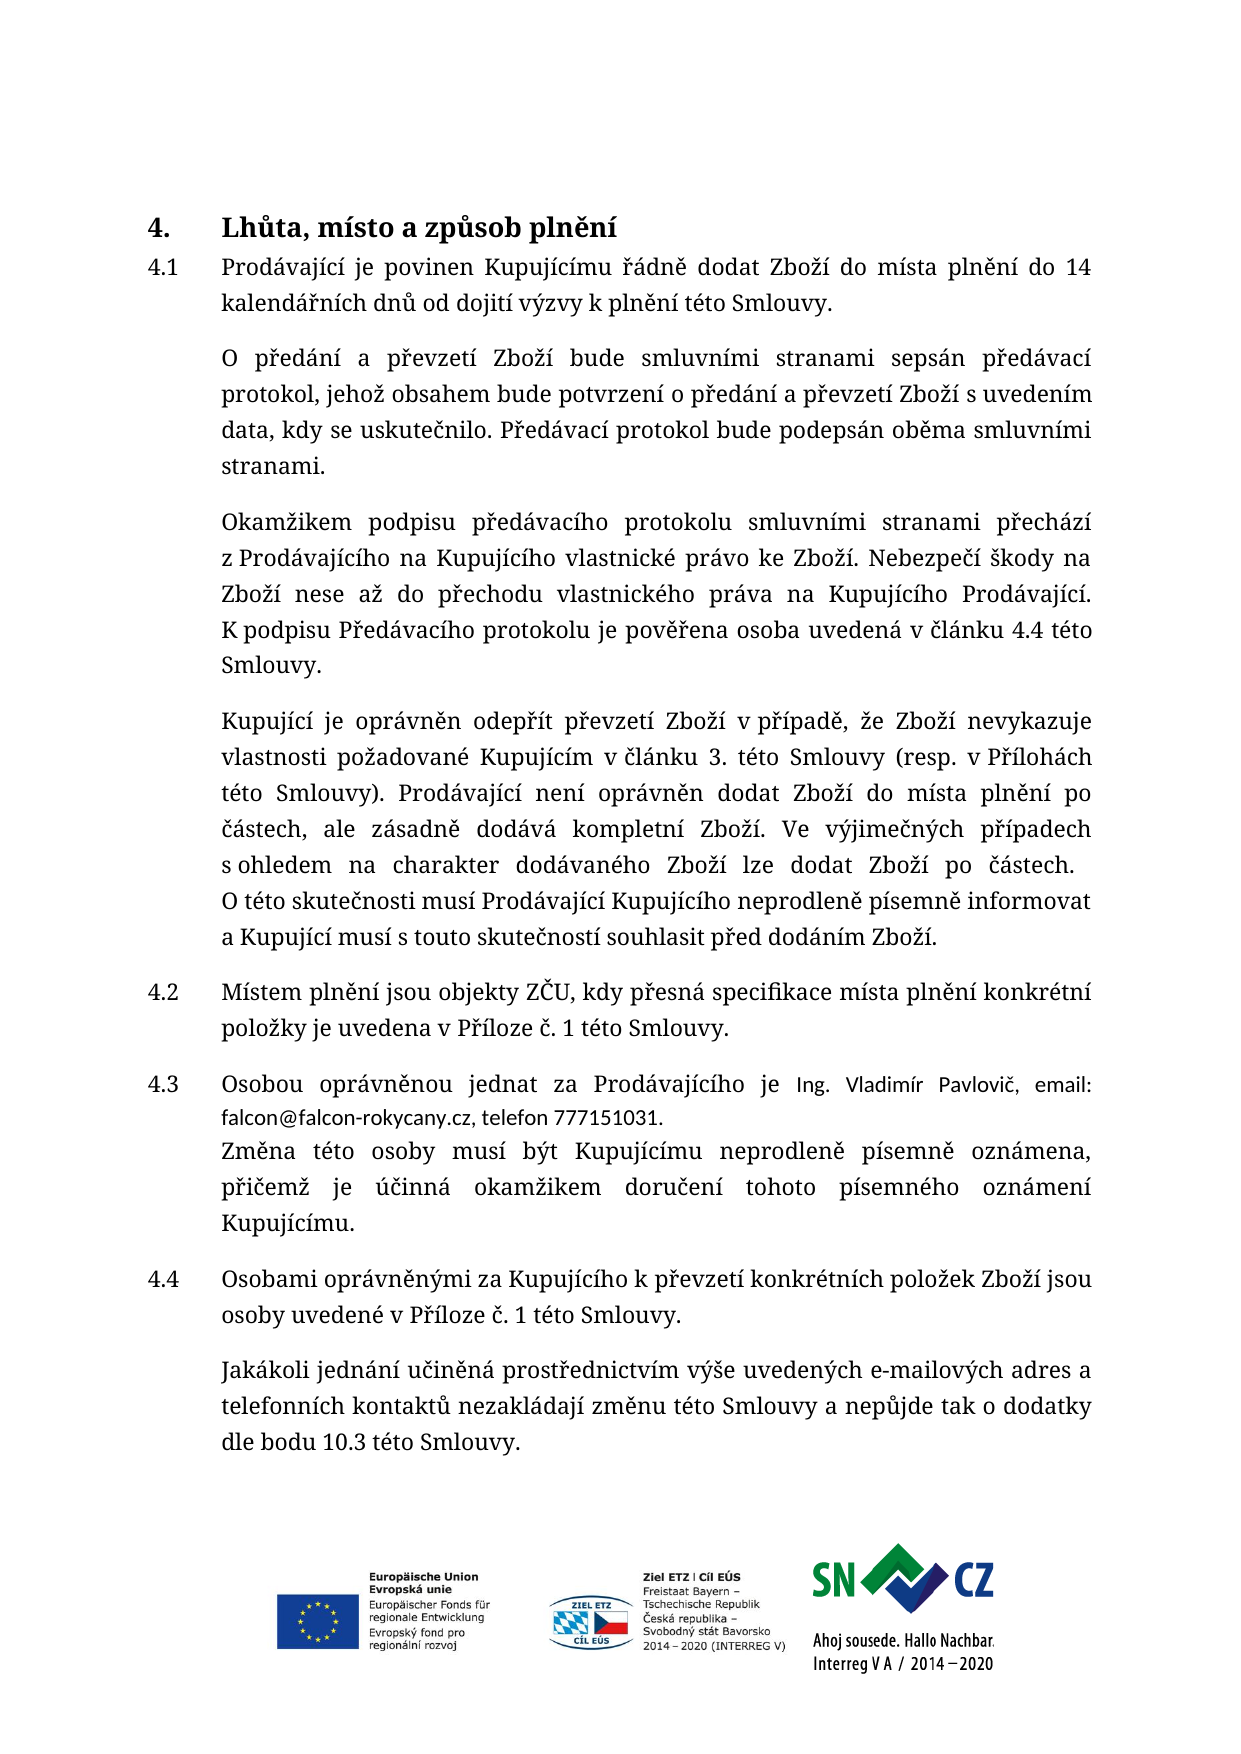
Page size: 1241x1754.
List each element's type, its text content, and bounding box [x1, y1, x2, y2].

text 4.4 Osobami oprávněnými za Kupujícího k převzetí konkrétních položek Zboží jsou osoby uvedené v Příloze č. 1 této Smlouvy. [148, 1263, 1093, 1330]
picture [246, 1543, 994, 1681]
text O předání a převzetí Zboží bude smluvními stranami sepsán předávací protokol, jehož obsahem bude potvrzení o předání a převzetí Zboží s uvedením data, kdy se uskutečnilo. Předávací protokol bude podepsán oběma smluvními stranami. [221, 342, 1093, 481]
text Kupující je oprávněn odepřít převzetí Zboží v případě, že Zboží nevykazuje vlastnosti požadované Kupujícím v článku 3. této Smlouvy (resp. v Přílohách této Smlouvy). Prodávající není oprávněn dodat Zboží do místa plnění po částech, ale zásadně dodává kompletní Zboží. Ve výjimečných případech s ohledem na charakter dodávaného Zboží lze dodat Zboží po částech. O této skutečnosti musí Prodávající Kupujícího neprodleně písemně informovat a Kupující musí s touto skutečností souhlasit před dodáním Zboží. [221, 705, 1093, 952]
text 4. Lhůta, místo a způsob plnění [148, 208, 1093, 245]
text Jakákoli jednání učiněná prostřednictvím výše uvedených e-mailových adres a telefonních kontaktů nezakládají změnu této Smlouvy a nepůjde tak o dodatky dle bodu 10.3 této Smlouvy. [221, 1354, 1093, 1457]
text Okamžikem podpisu předávacího protokolu smluvními stranami přechází z Prodávajícího na Kupujícího vlastnické právo ke Zboží. Nebezpečí škody na Zboží nese až do přechodu vlastnického práva na Kupujícího Prodávající. K podpisu Předávacího protokolu je pověřena osoba uvedená v článku 4.4 této Smlouvy. [221, 506, 1093, 681]
text 4.2 Místem plnění jsou objekty ZČU, kdy přesná specifikace místa plnění konkrétní položky je uvedena v Příloze č. 1 této Smlouvy. [148, 976, 1093, 1043]
text 4.3 Osobou oprávněnou jednat za Prodávajícího je Ing. Vladimír Pavlovič, email: falcon@falcon-rokycany.cz, telefon 777151031. [148, 1068, 1093, 1131]
text 4.1 Prodávající je povinen Kupujícímu řádně dodat Zboží do místa plnění do 14 kalendářních dnů od dojití výzvy k plnění této Smlouvy. [148, 251, 1093, 318]
text Změna této osoby musí být Kupujícímu neprodleně písemně oznámena, přičemž je účinná okamžikem doručení tohoto písemného oznámení Kupujícímu. [148, 1135, 1093, 1238]
